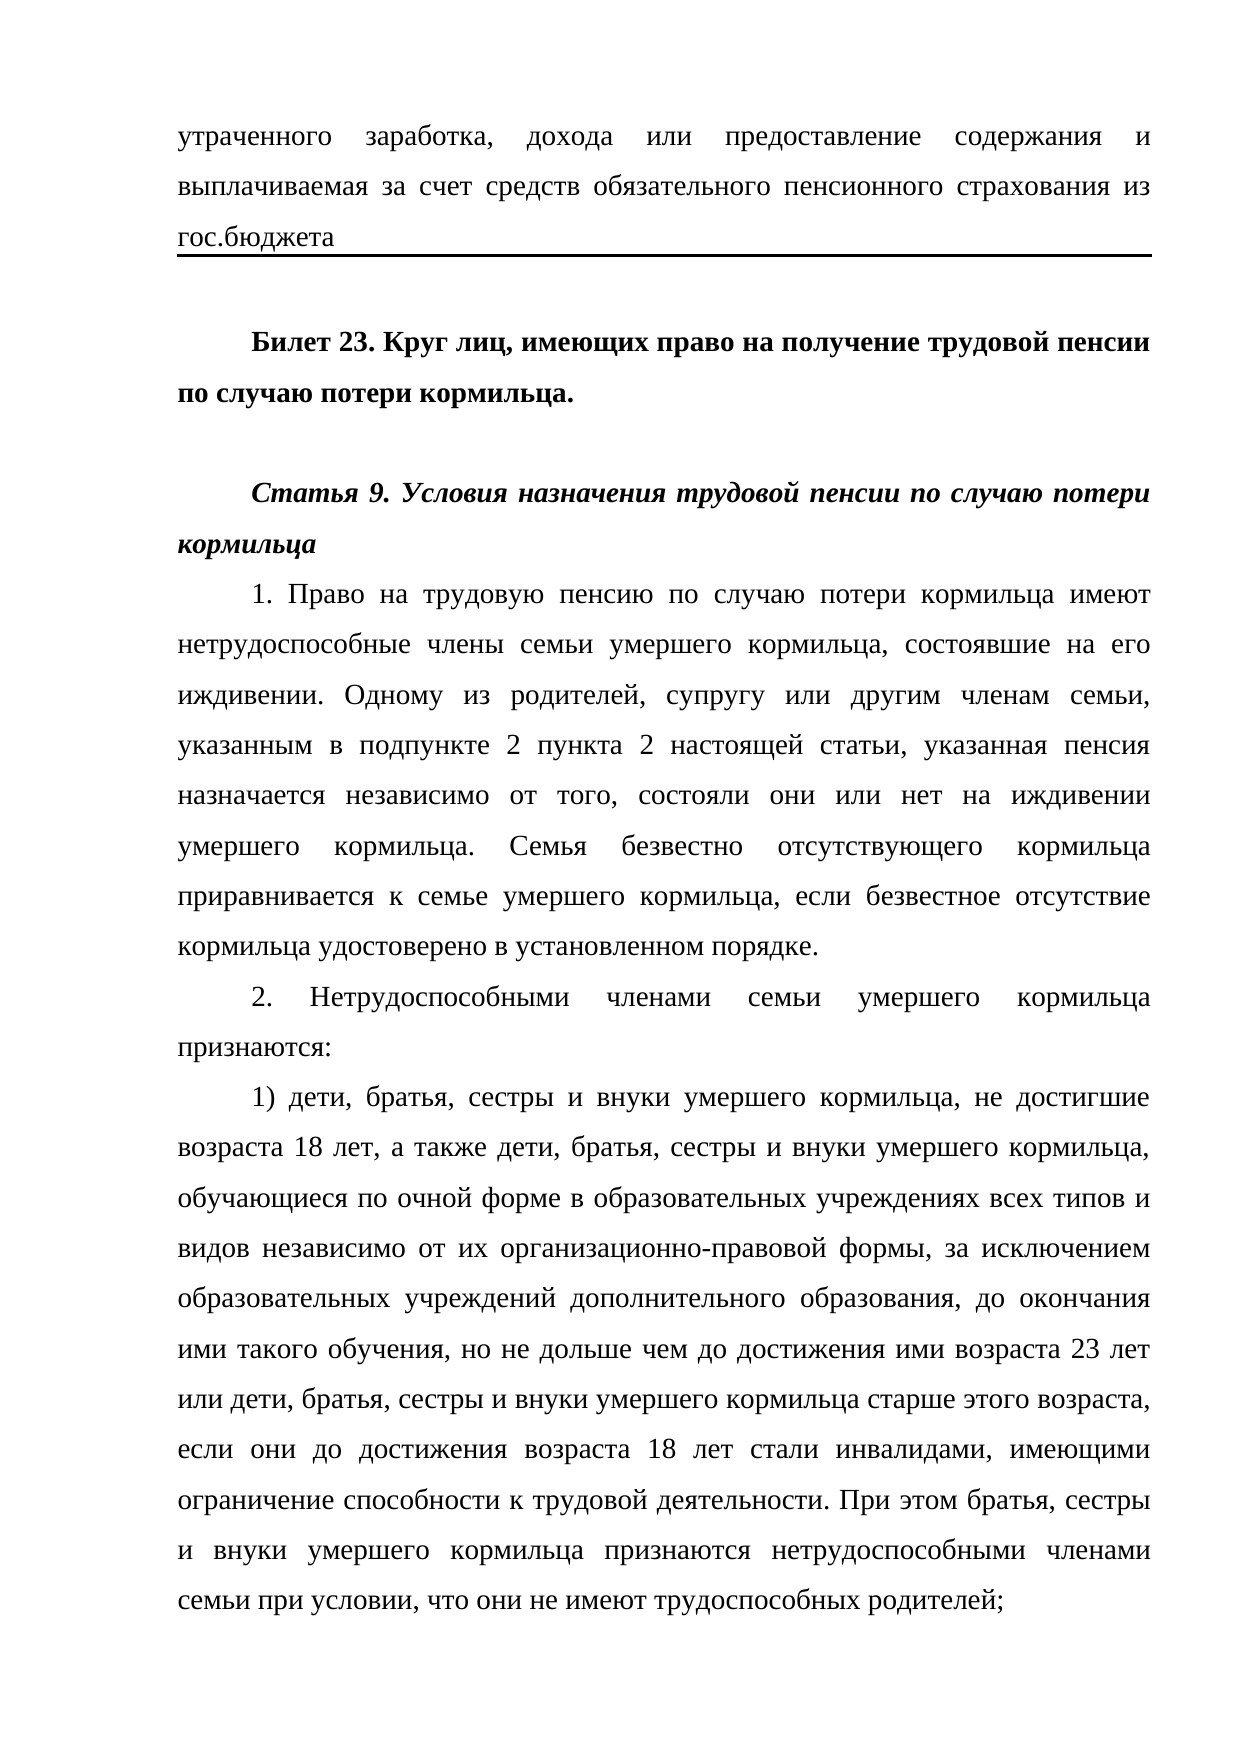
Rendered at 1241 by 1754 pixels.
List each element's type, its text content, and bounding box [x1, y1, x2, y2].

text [177, 118, 1152, 254]
text Статья 9. Условия назначения трудовой пенсии по случаю потери кормильца [177, 476, 1152, 559]
text 2. Нетрудоспособными членами семьи умершего кормильца признаются: [177, 979, 1152, 1062]
text 1) дети, братья, сестры и внуки умершего кормильца, не достигшие возраста 18 лет, а также дети, братья, сестры и внуки умершего кормильца, обучающиеся по очной форме в образовательных учреждениях всех типов и видов независимо от их организационно-правовой формы, за исключением образовательных учреждений дополнительного образования, до окончания ими такого обучения, но не дольше чем до достижения ими возраста 23 лет или дети, братья, сестры и внуки умершего кормильца старше этого возраста, если они до достижения возраста 18 лет стали инвалидами, имеющими ограничение способности к трудовой деятельности. При этом братья, сестры и внуки умершего кормильца признаются нетрудоспособными членами семьи при условии, что они не имеют трудоспособных родителей; [177, 1079, 1152, 1616]
text Билет 23. Круг лиц, имеющих право на получение трудовой пенсии по случаю потери кормильца. [177, 324, 1152, 408]
text 1. Право на трудовую пенсию по случаю потери кормильца имеют нетрудоспособные члены семьи умершего кормильца, состоявшие на его иждивении. Одному из родителей, супругу или другим членам семьи, указанным в подпункте 2 пункта 2 настоящей статьи, указанная пенсия назначается независимо от того, состояли они или нет на иждивении умершего кормильца. Семья безвестно отсутствующего кормильца приравнивается к семье умершего кормильца, если безвестное отсутствие кормильца удостоверено в установленном порядке. [177, 576, 1152, 962]
